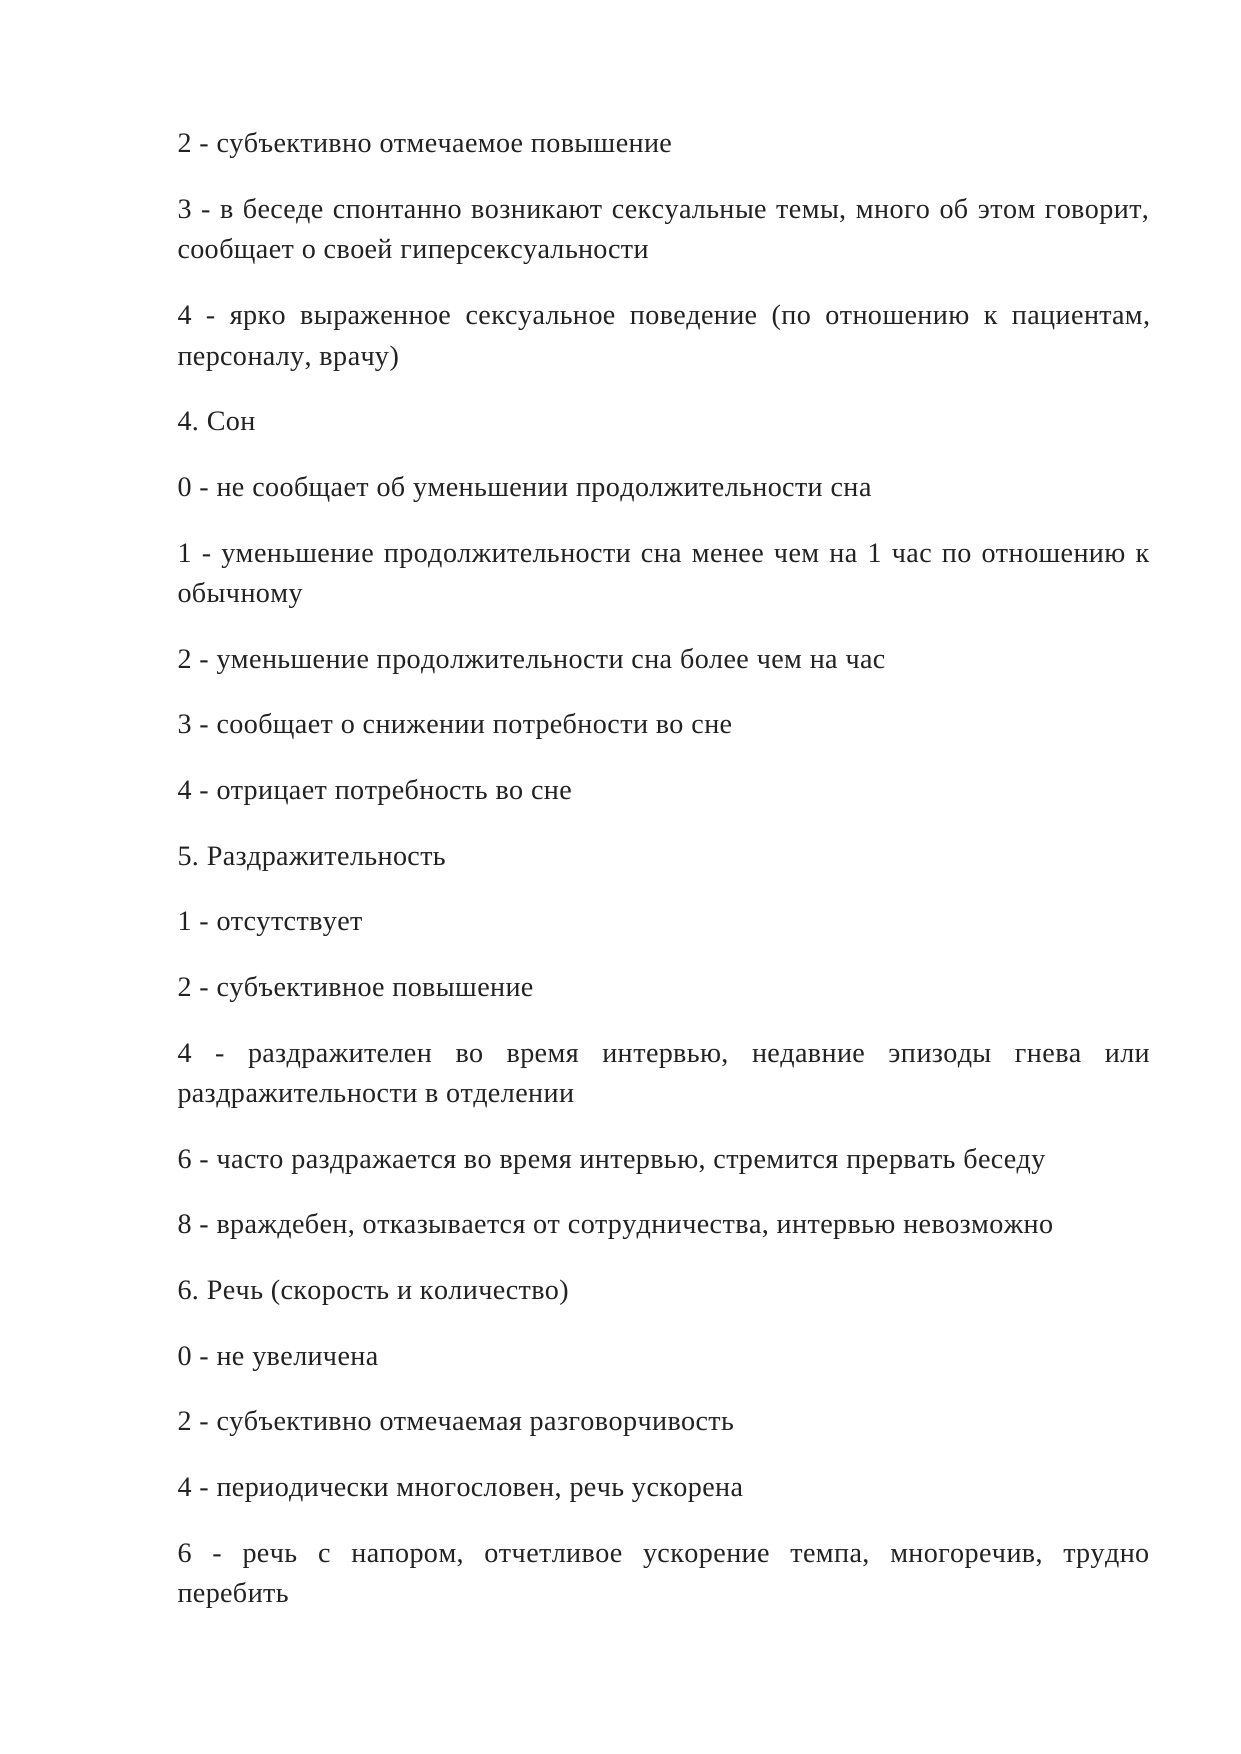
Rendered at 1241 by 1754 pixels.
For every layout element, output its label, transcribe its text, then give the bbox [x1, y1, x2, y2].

text 2 - субъективно отмечаемая разговорчивость [177, 1396, 1152, 1437]
text 2 - уменьшение продолжительности сна более чем на час [177, 634, 1152, 674]
text 6. Речь (скорость и количество) [177, 1265, 1152, 1306]
text 5. Раздражительность [177, 831, 1152, 871]
text 4 - ярко выраженное сексуальное поведение (по отношению к пациентам, персоналу, врачу) [177, 290, 1152, 371]
text 4 - отрицает потребность во сне [177, 765, 1152, 806]
text 4 - периодически многословен, речь ускорена [177, 1462, 1152, 1502]
text 6 - часто раздражается во время интервью, стремится прервать беседу [177, 1134, 1152, 1174]
text 6 - речь с напором, отчетливое ускорение темпа, многоречив, трудно перебить [177, 1527, 1152, 1609]
text 1 - уменьшение продолжительности сна менее чем на 1 час по отношению к обычному [177, 527, 1152, 609]
text 3 - в беседе спонтанно возникают сексуальные темы, много об этом говорит, сообщает о своей гиперсексуальности [177, 184, 1152, 265]
text 8 - враждебен, отказывается от сотрудничества, интервью невозможно [177, 1199, 1152, 1240]
text 0 - не сообщает об уменьшении продолжительности сна [177, 462, 1152, 502]
text 3 - сообщает о снижении потребности во сне [177, 699, 1152, 740]
text 4 - раздражителен во время интервью, недавние эпизоды гнева или раздражительности в отделении [177, 1027, 1152, 1109]
text 2 - субъективное повышение [177, 962, 1152, 1002]
text 1 - отсутствует [177, 896, 1152, 937]
text 2 - субъективно отмечаемое повышение [177, 118, 1152, 159]
text 4. Сон [177, 396, 1152, 437]
text 0 - не увеличена [177, 1331, 1152, 1371]
